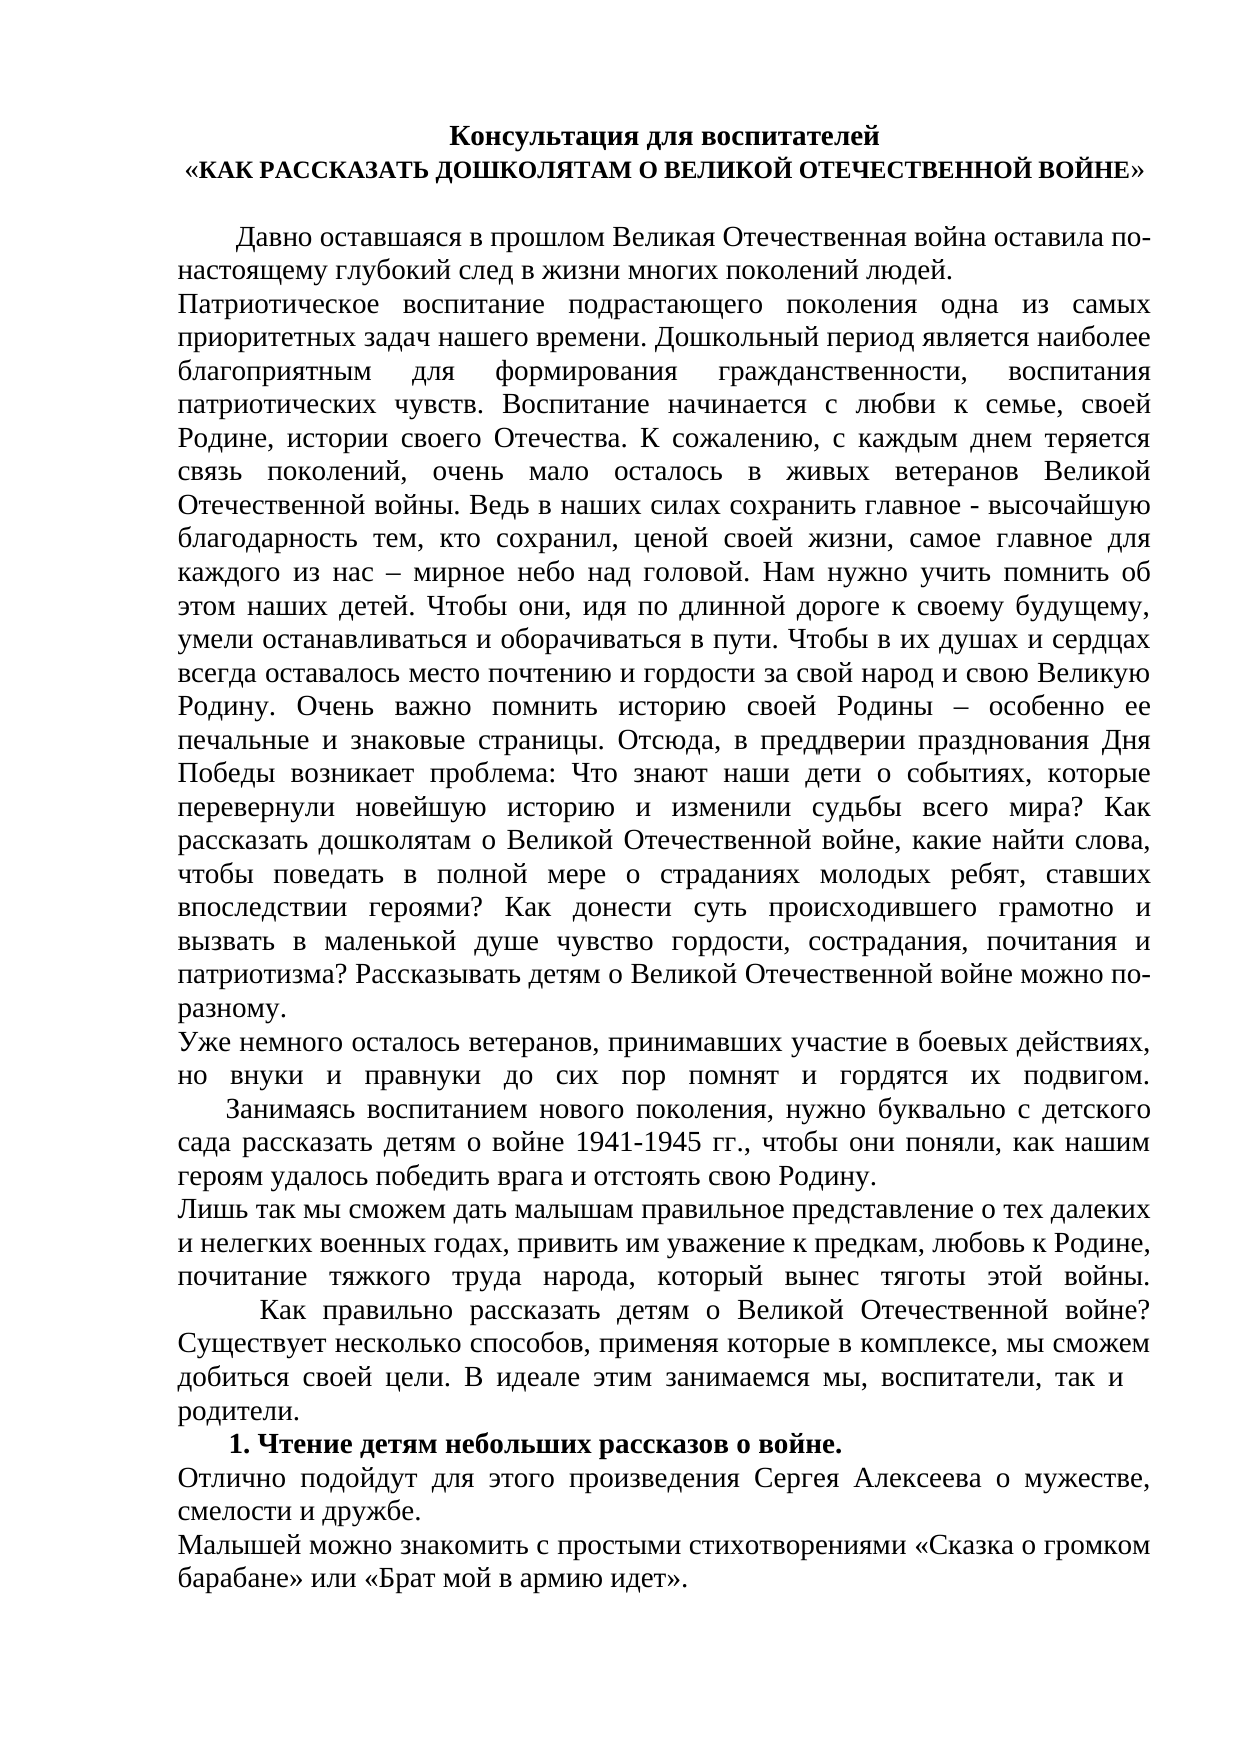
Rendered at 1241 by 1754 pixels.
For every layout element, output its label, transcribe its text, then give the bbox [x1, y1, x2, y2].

text Отлично подойдут для этого произведения Сергея Алексеева о мужестве, смелости и дружбе. [177, 1460, 1152, 1527]
text Давно оставшаяся в прошлом Великая Отечественная война оставила по-настоящему глубокий след в жизни многих поколений людей. [177, 219, 1152, 286]
text Патриотическое воспитание подрастающего поколения одна из самых приоритетных задач нашего времени. Дошкольный период является наиболее благоприятным для формирования гражданственности, воспитания патриотических чувств. Воспитание начинается с любви к семье, своей Родине, истории своего Отечества. К сожалению, с каждым днем теряется связь поколений, очень мало осталось в живых ветеранов Великой Отечественной войны. Ведь в наших силах сохранить главное - высочайшую благодарность тем, кто сохранил, ценой своей жизни, самое главное для каждого из нас – мирное небо над головой. Нам нужно учить помнить об этом наших детей. Чтобы они, идя по длинной дороге к своему будущему, умели останавливаться и оборачиваться в пути. Чтобы в их душах и сердцах всегда оставалось место почтению и гордости за свой народ и свою Великую Родину. Очень важно помнить историю своей Родины – особенно ее печальные и знаковые страницы. Отсюда, в преддверии празднования Дня Победы возникает проблема: Что знают наши дети о событиях, которые перевернули новейшую историю и изменили судьбы всего мира? Как рассказать дошколятам о Великой Отечественной войне, какие найти слова, чтобы поведать в полной мере о страданиях молодых ребят, ставших впоследствии героями? Как донести суть происходившего грамотно и вызвать в маленькой душе чувство гордости, сострадания, почитания и патриотизма? Рассказывать детям о Великой Отечественной войне можно по-разному. [177, 286, 1152, 1024]
text Малышей можно знакомить с простыми стихотворениями «Сказка о громком барабане» или «Брат мой в армию идет». [177, 1527, 1152, 1594]
text Лишь так мы сможем дать малышам правильное представление о тех далеких и нелегких военных годах, привить им уважение к предкам, любовь к Родине, почитание тяжкого труда народа, который вынес тяготы этой войны. Как правильно рассказать детям о Великой Отечественной войне? Существует несколько способов, применяя которые в комплексе, мы сможем добиться своей цели. В идеале этим занимаемся мы, воспитатели, так и родители. 1. Чтение детям небольших рассказов о войне. [177, 1191, 1152, 1460]
text Уже немного осталось ветеранов, принимавших участие в боевых действиях, но внуки и правнуки до сих пор помнят и гордятся их подвигом. Занимаясь воспитанием нового поколения, нужно буквально с детского сада рассказать детям о войне 1941-1945 гг., чтобы они поняли, как нашим героям удалось победить врага и отстоять свою Родину. [177, 1024, 1152, 1191]
text Консультация для воспитателей [177, 118, 1152, 152]
text «КАК РАССКАЗАТЬ ДОШКОЛЯТАМ О ВЕЛИКОЙ ОТЕЧЕСТВЕННОЙ ВОЙНЕ» [177, 152, 1152, 185]
